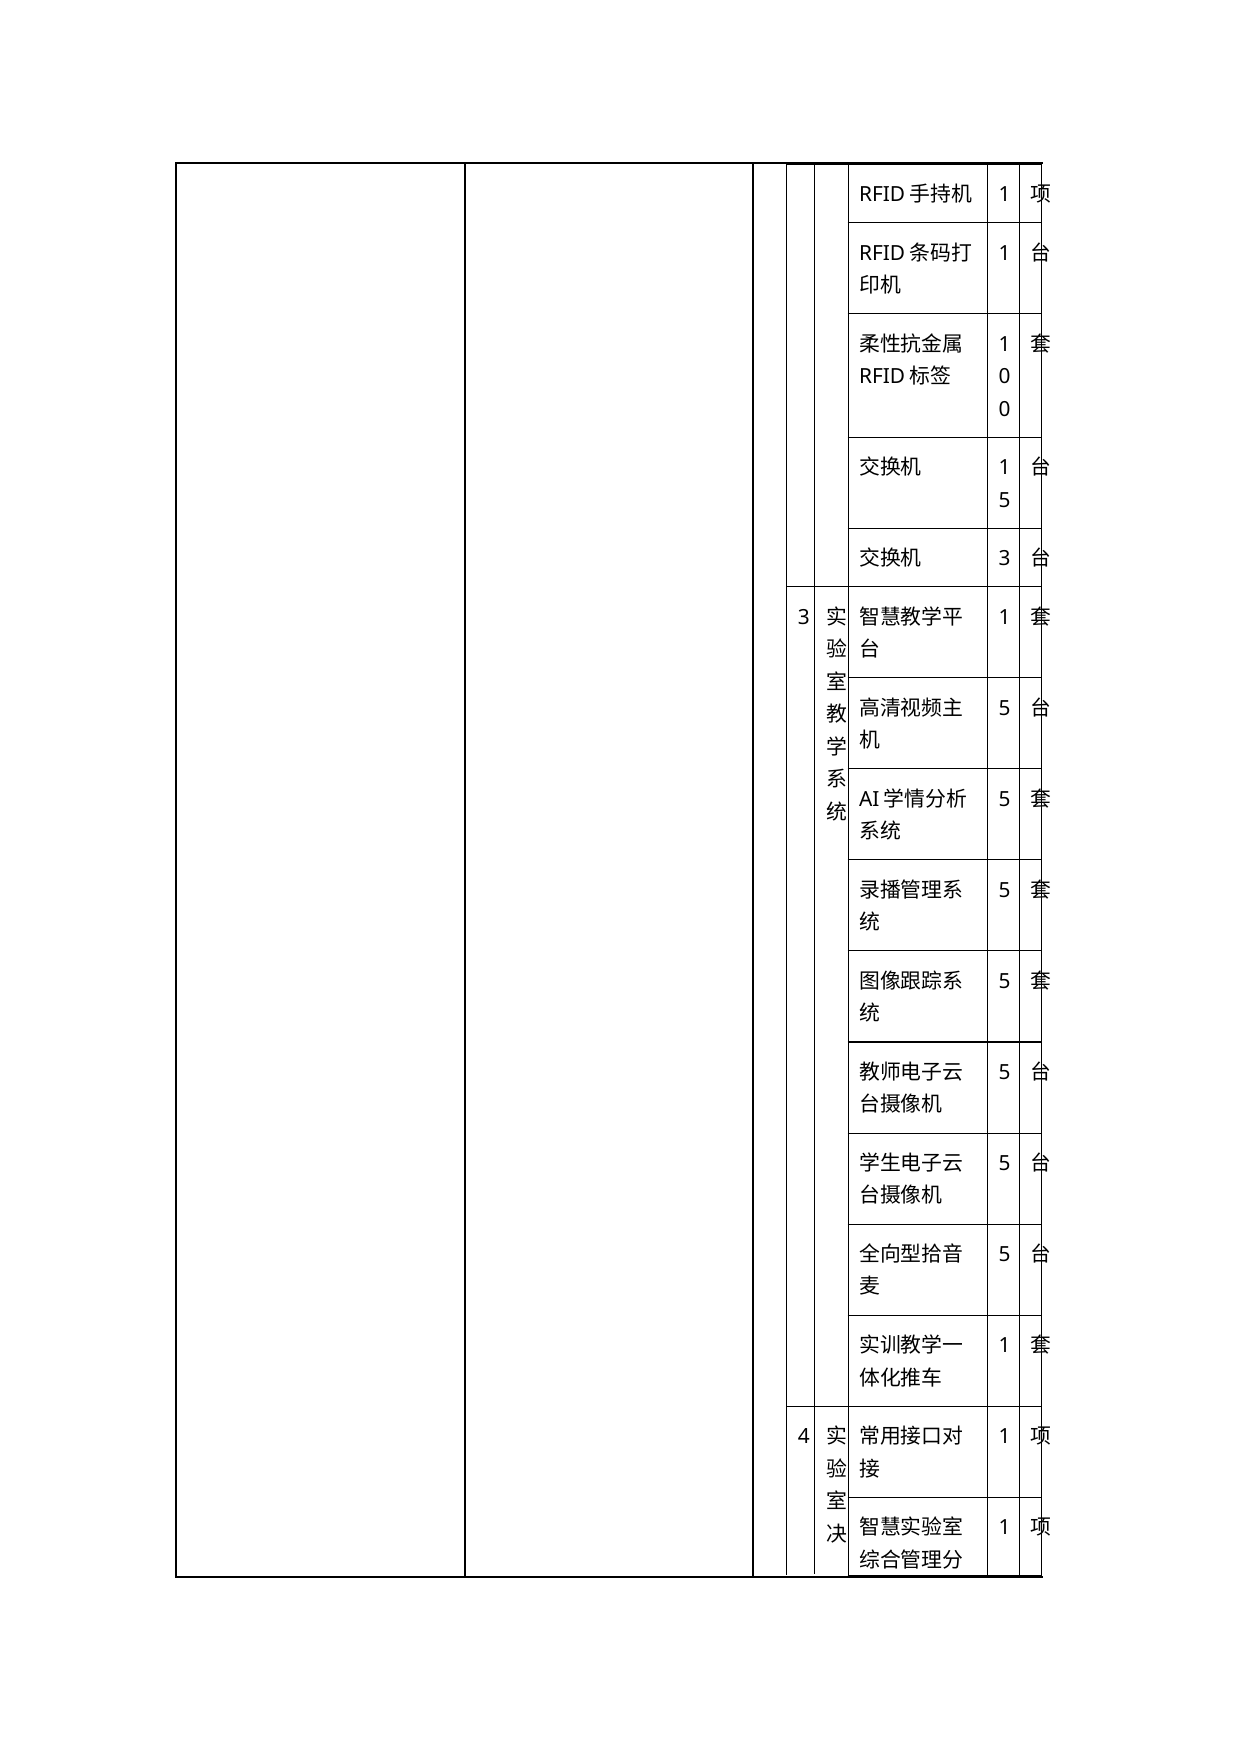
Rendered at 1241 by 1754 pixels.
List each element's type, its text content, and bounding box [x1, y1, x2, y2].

table_cell 2.采购内容： [988, 1316, 1019, 1406]
table_cell 2.采购内容： [1020, 165, 1041, 222]
table_cell 2.采购内容： [1020, 223, 1041, 313]
table_cell 2.采购内容： [988, 1225, 1019, 1315]
table_cell 2.采购内容： [988, 678, 1019, 768]
table_cell 2.采购内容： [988, 769, 1019, 859]
table_cell 2.采购内容： [1020, 951, 1041, 1041]
table_cell 2 [177, 164, 464, 1576]
table_cell [466, 164, 752, 1576]
table_cell 2.采购内容： [988, 1043, 1019, 1133]
table_cell 2.采购内容： [849, 1316, 987, 1406]
table_cell 2.采购内容： [849, 860, 987, 950]
table_cell 2.采购内容： [988, 314, 1019, 437]
table_cell 2.采购内容： [988, 860, 1019, 950]
table_cell 2.采购内容： [849, 1407, 987, 1497]
table_cell 2.采购内容： [1020, 860, 1041, 950]
table_cell 2.采购内容： [1020, 678, 1041, 768]
table_cell 2.采购内容： [849, 223, 987, 313]
table_cell 2.采购内容： [1020, 587, 1041, 677]
table_cell 2.采购内容： [1020, 1043, 1041, 1133]
table_cell 2.采购内容： [988, 587, 1019, 677]
table_cell 2.采购内容： [1020, 1498, 1041, 1575]
table_cell 2.采购内容： [849, 1225, 987, 1315]
table_cell 2.采购内容： [988, 438, 1019, 528]
table_cell 2.采购内容： [849, 587, 987, 677]
table_cell 2.采购内容： [988, 1407, 1019, 1497]
table_cell 2.采购内容： [754, 164, 848, 1576]
table_cell 2.采购内容： [988, 529, 1019, 586]
table_cell 2.采购内容： [849, 314, 987, 437]
table_cell 2.采购内容： [849, 529, 987, 586]
table_cell 2.采购内容： [1020, 438, 1041, 528]
table_cell 2.采购内容： [988, 223, 1019, 313]
table_cell 2.采购内容： [1020, 1316, 1041, 1406]
table_cell 2.采购内容： [988, 1498, 1019, 1575]
table_cell 2.采购内容： [849, 1498, 987, 1575]
table_cell 2.采购内容： [988, 951, 1019, 1041]
table_cell 2.采购内容： [849, 1134, 987, 1224]
table_cell 2.采购内容： [849, 769, 987, 859]
table_cell 2.采购内容： [1020, 314, 1041, 437]
table_cell 2.采购内容： [1020, 769, 1041, 859]
table_cell 2.采购内容： [1020, 1407, 1041, 1497]
table_cell 2.采购内容： [988, 165, 1019, 222]
table_cell 2.采购内容： [1020, 529, 1041, 586]
table_cell 2.采购内容： [1020, 1134, 1041, 1224]
table_cell 2.采购内容： [849, 1043, 987, 1133]
table_cell 2.采购内容： [849, 165, 987, 222]
table_cell 2.采购内容： [1020, 1225, 1041, 1315]
table_cell 2.采购内容： [849, 438, 987, 528]
table_cell 2.采购内容： [988, 1134, 1019, 1224]
table_cell 2.采购内容： [849, 951, 987, 1041]
table_cell 2.采购内容： [849, 678, 987, 768]
